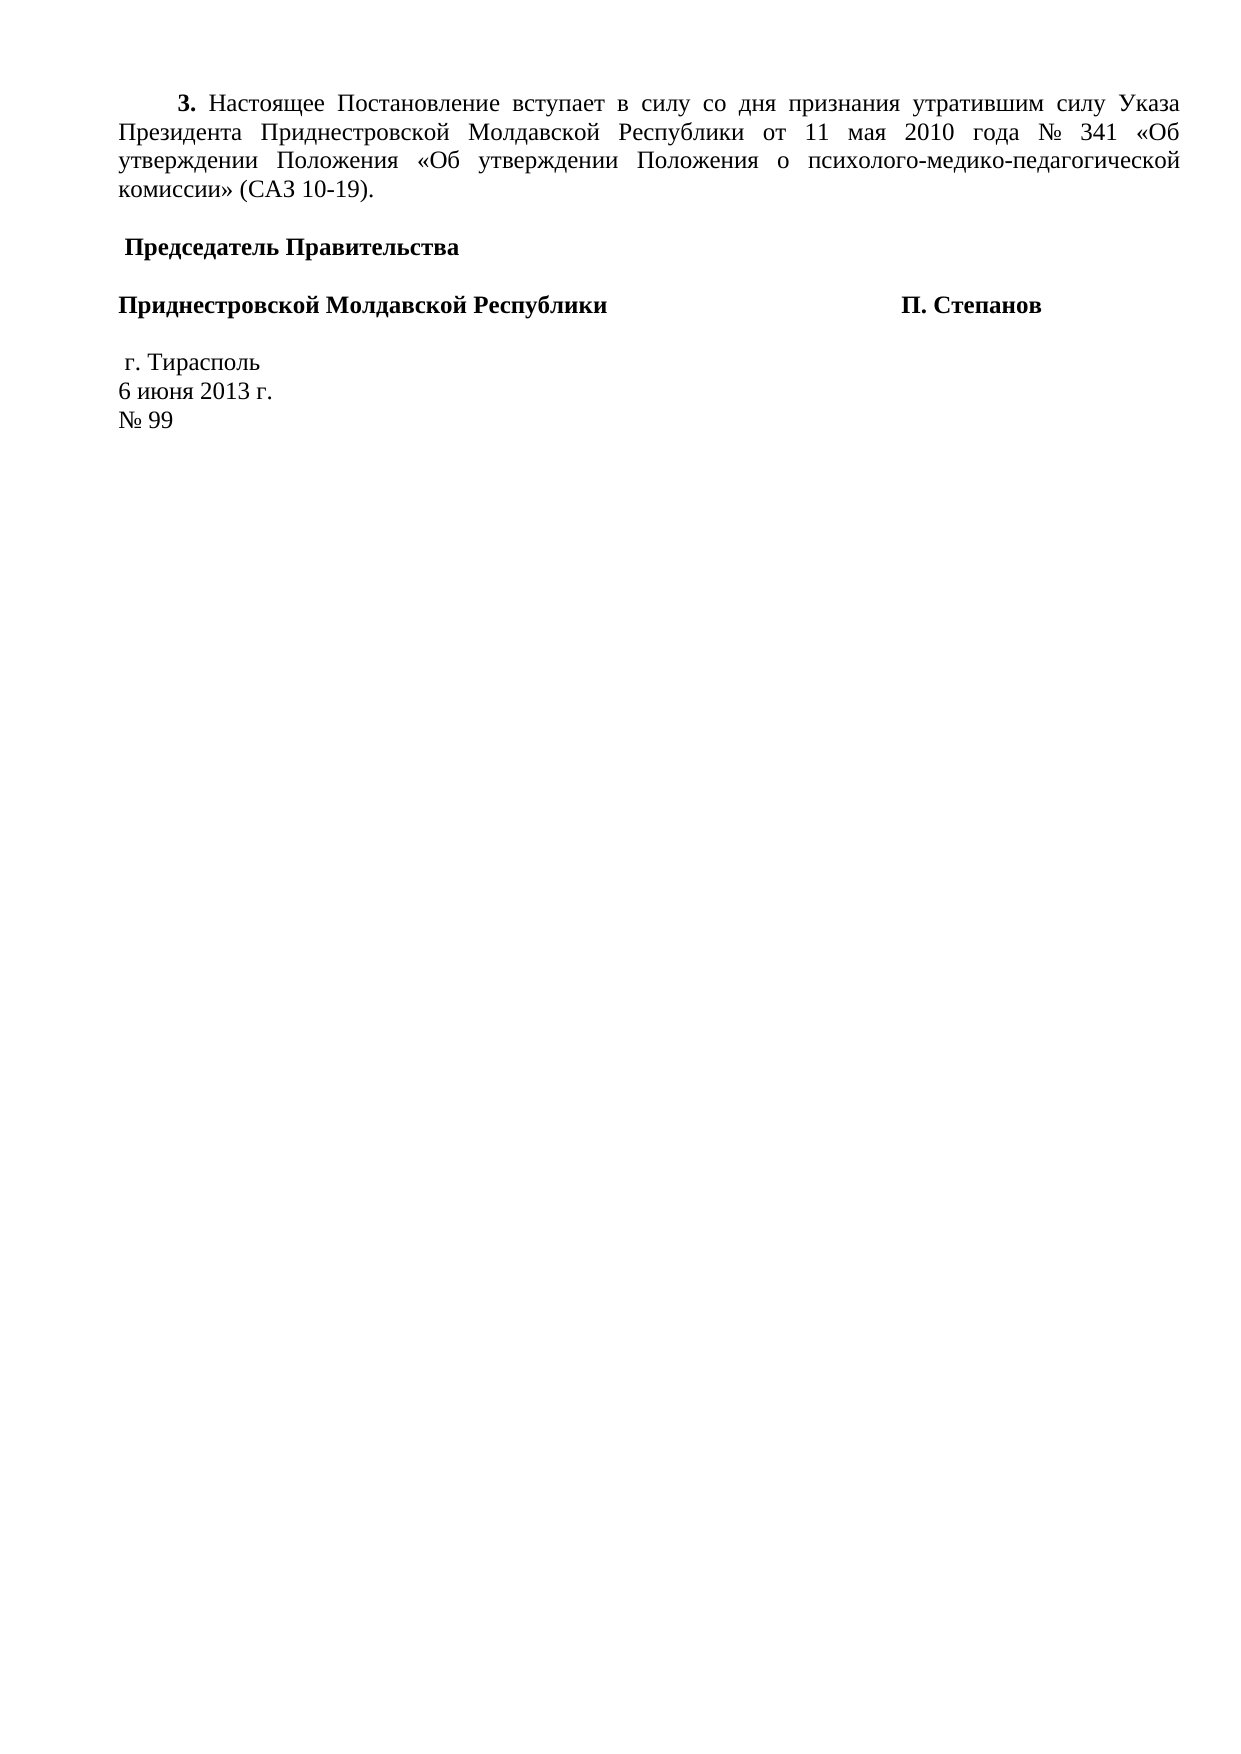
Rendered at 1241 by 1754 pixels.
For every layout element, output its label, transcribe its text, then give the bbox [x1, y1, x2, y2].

text Приднестровской Молдавской Республики П. Степанов [118, 290, 1181, 319]
text № 99 [118, 405, 1181, 434]
text Председатель Правительства [118, 232, 1181, 261]
text 6 июня 2013 г. [118, 376, 1181, 405]
text г. Тирасполь [118, 347, 1181, 376]
text 3. Настоящее Постановление вступает в силу со дня признания утратившим силу Указа Президента Приднестровской Молдавской Республики от 11 мая 2010 года № 341 «Об утверждении Положения «Об утверждении Положения о психолого-медико-педагогической комиссии» (САЗ 10-19). [118, 88, 1181, 203]
